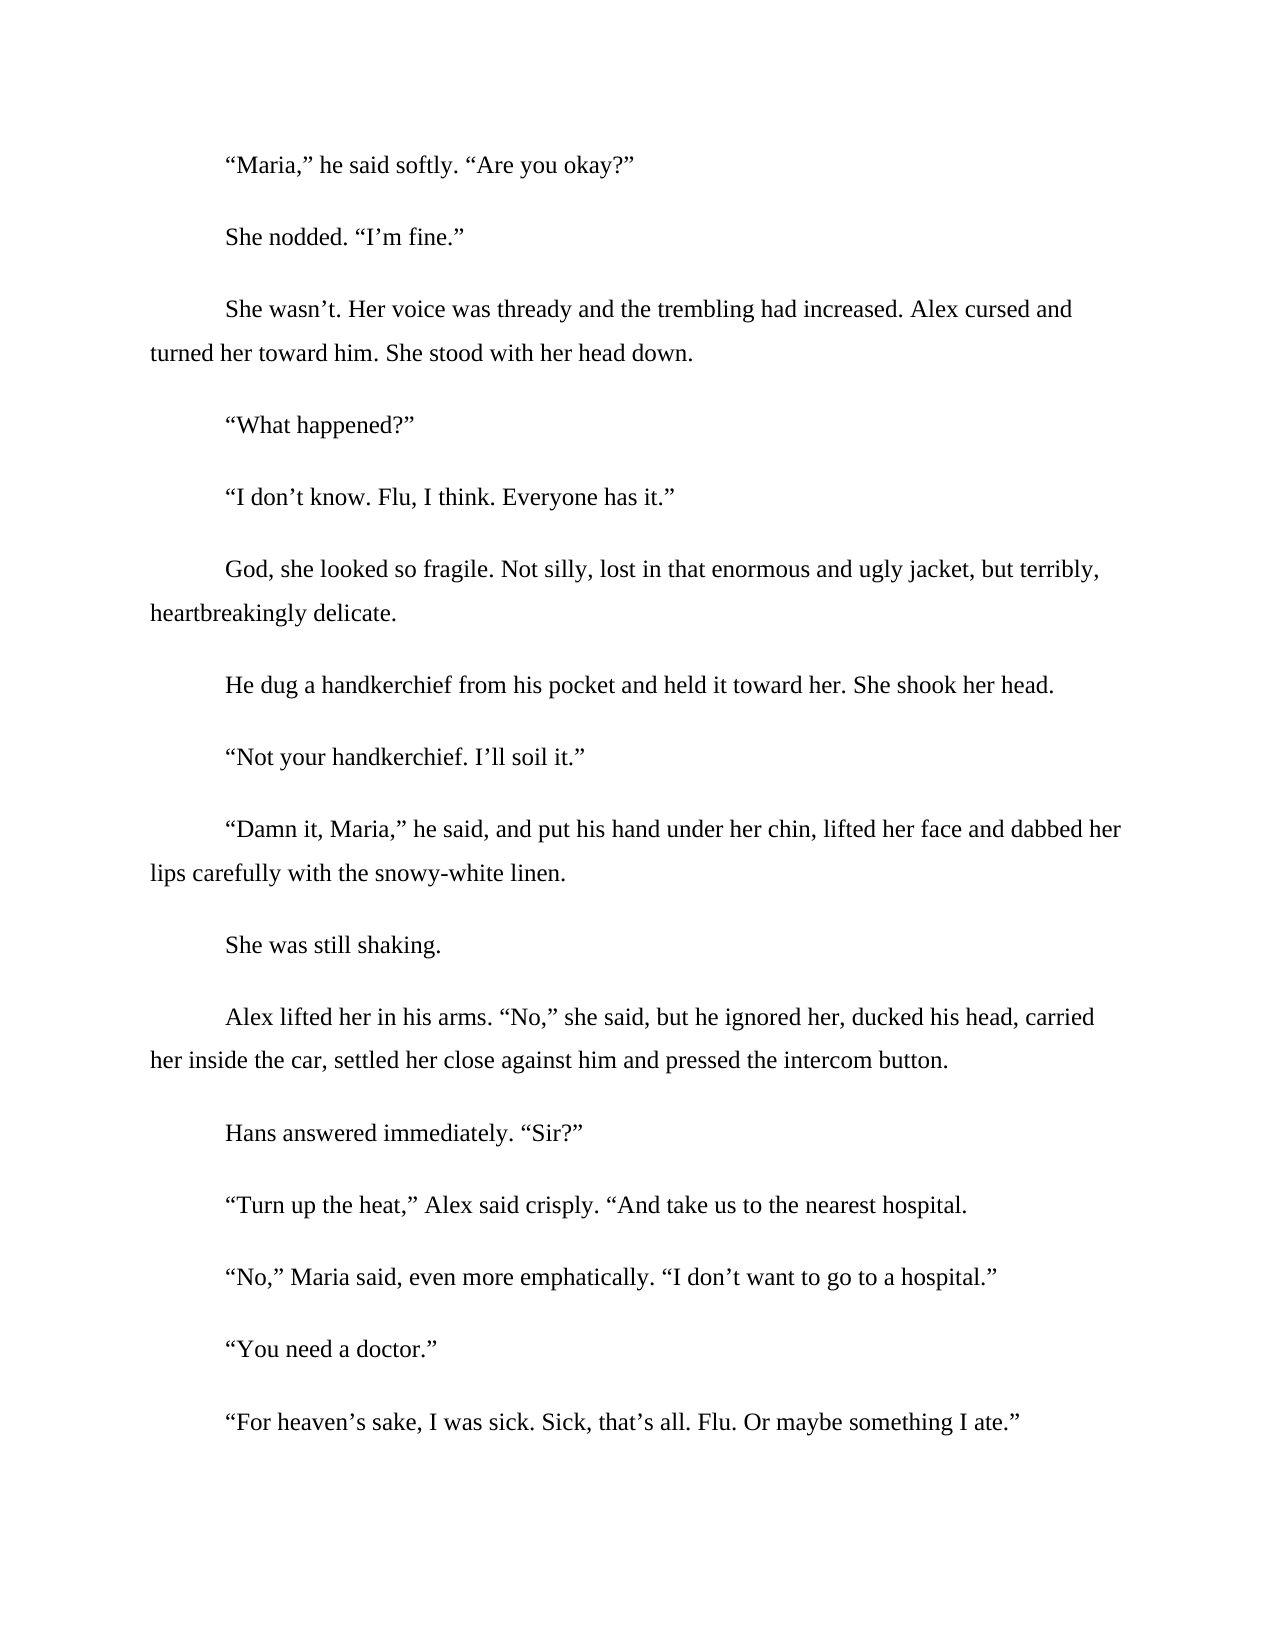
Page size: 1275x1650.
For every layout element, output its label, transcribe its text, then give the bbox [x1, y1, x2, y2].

text “Damn it, Maria,” he said, and put his hand under her chin, lifted her face and dabbed her lips carefully with the snowy-white linen. [150, 814, 1125, 886]
text “I don’t know. Flu, I think. Everyone has it.” [150, 482, 1125, 511]
text Alex lifted her in his arms. “No,” she said, but he ignored her, ducked his head, carried her inside the car, settled her close against him and pressed the intercom button. [150, 1002, 1125, 1074]
text He dug a handkerchief from his pocket and held it toward her. She shook her head. [150, 670, 1125, 699]
text “Not your handkerchief. I’ll soil it.” [150, 742, 1125, 771]
text “No,” Maria said, even more emphatically. “I don’t want to go to a hospital.” [150, 1262, 1125, 1291]
text “What happened?” [150, 410, 1125, 439]
text “Maria,” he said softly. “Are you okay?” [150, 150, 1125, 179]
text God, she looked so fragile. Not silly, lost in that enormous and ugly jacket, but terribly, heartbreakingly delicate. [150, 554, 1125, 626]
text She wasn’t. Her voice was thready and the trembling had increased. Alex cursed and turned her toward him. She stood with her head down. [150, 294, 1125, 366]
text “Turn up the heat,” Alex said crisply. “And take us to the nearest hospital. [150, 1190, 1125, 1219]
text “You need a doctor.” [150, 1334, 1125, 1363]
text She was still shaking. [150, 930, 1125, 959]
text She nodded. “I’m fine.” [150, 222, 1125, 251]
text Hans answered immediately. “Sir?” [150, 1118, 1125, 1146]
text “For heaven’s sake, I was sick. Sick, that’s all. Flu. Or maybe something I ate.” [150, 1407, 1125, 1436]
